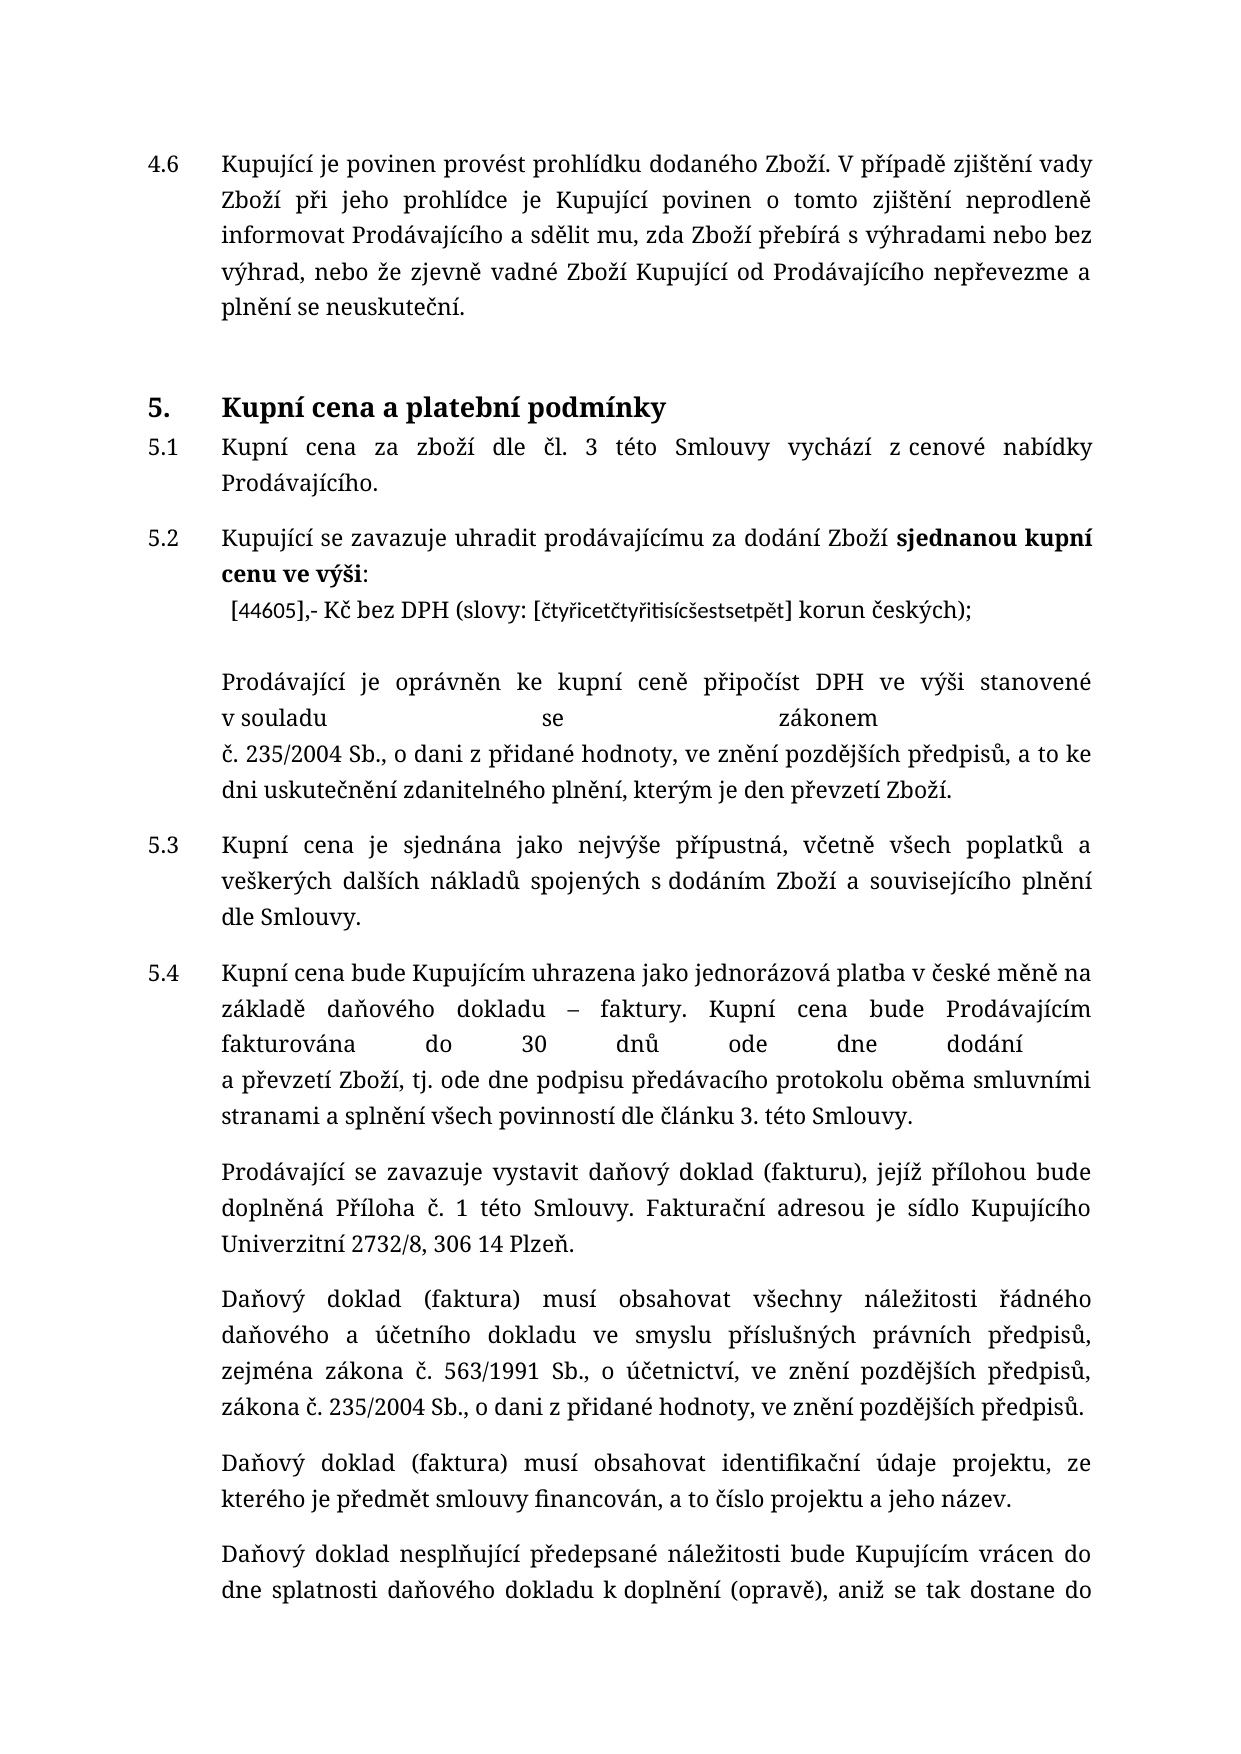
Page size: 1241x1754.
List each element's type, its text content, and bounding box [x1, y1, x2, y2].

text 5.1 Kupní cena za zboží dle čl. 3 této Smlouvy vychází z cenové nabídky Prodávajícího. [148, 431, 1093, 498]
text Prodávající se zavazuje vystavit daňový doklad (fakturu), jejíž přílohou bude doplněná Příloha č. 1 této Smlouvy. Fakturační adresou je sídlo Kupujícího Univerzitní 2732/8, 306 14 Plzeň. [221, 1156, 1093, 1259]
text 4.6 Kupující je povinen provést prohlídku dodaného Zboží. V případě zjištění vady Zboží při jeho prohlídce je Kupující povinen o tomto zjištění neprodleně informovat Prodávajícího a sdělit mu, zda Zboží přebírá s výhradami nebo bez výhrad, nebo že zjevně vadné Zboží Kupující od Prodávajícího nepřevezme a plnění se neuskuteční. [148, 148, 1093, 323]
list [44605],- Kč bez DPH (slovy: [čtyřicetčtyřitisícšestsetpět] korun českých); [230, 594, 1093, 625]
text Daňový doklad (faktura) musí obsahovat identifikační údaje projektu, ze kterého je předmět smlouvy financován, a to číslo projektu a jeho název. [221, 1447, 1093, 1514]
text 5.3 Kupní cena je sjednána jako nejvýše přípustná, včetně všech poplatků a veškerých dalších nákladů spojených s dodáním Zboží a souvisejícího plnění dle Smlouvy. [148, 829, 1093, 932]
text Daňový doklad (faktura) musí obsahovat všechny náležitosti řádného daňového a účetního dokladu ve smyslu příslušných právních předpisů, zejména zákona č. 563/1991 Sb., o účetnictví, ve znění pozdějších předpisů, zákona č. 235/2004 Sb., o dani z přidané hodnoty, ve znění pozdějších předpisů. [221, 1283, 1093, 1422]
text 5.4 Kupní cena bude Kupujícím uhrazena jako jednorázová platba v české měně na základě daňového dokladu – faktury. Kupní cena bude Prodávajícím fakturována do 30 dnů ode dne dodání a převzetí Zboží, tj. ode dne podpisu předávacího protokolu oběma smluvními stranami a splnění všech povinností dle článku 3. této Smlouvy. [148, 957, 1093, 1132]
text Prodávající je oprávněn ke kupní ceně připočíst DPH ve výši stanovené v souladu se zákonem č. 235/2004 Sb., o dani z přidané hodnoty, ve znění pozdějších předpisů, a to ke dni uskutečnění zdanitelného plnění, kterým je den převzetí Zboží. [221, 666, 1093, 805]
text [221, 1538, 1093, 1605]
text 5.2 Kupující se zavazuje uhradit prodávajícímu za dodání Zboží sjednanou kupní cenu ve výši: [148, 522, 1093, 589]
text 5. Kupní cena a platební podmínky [148, 388, 1093, 425]
